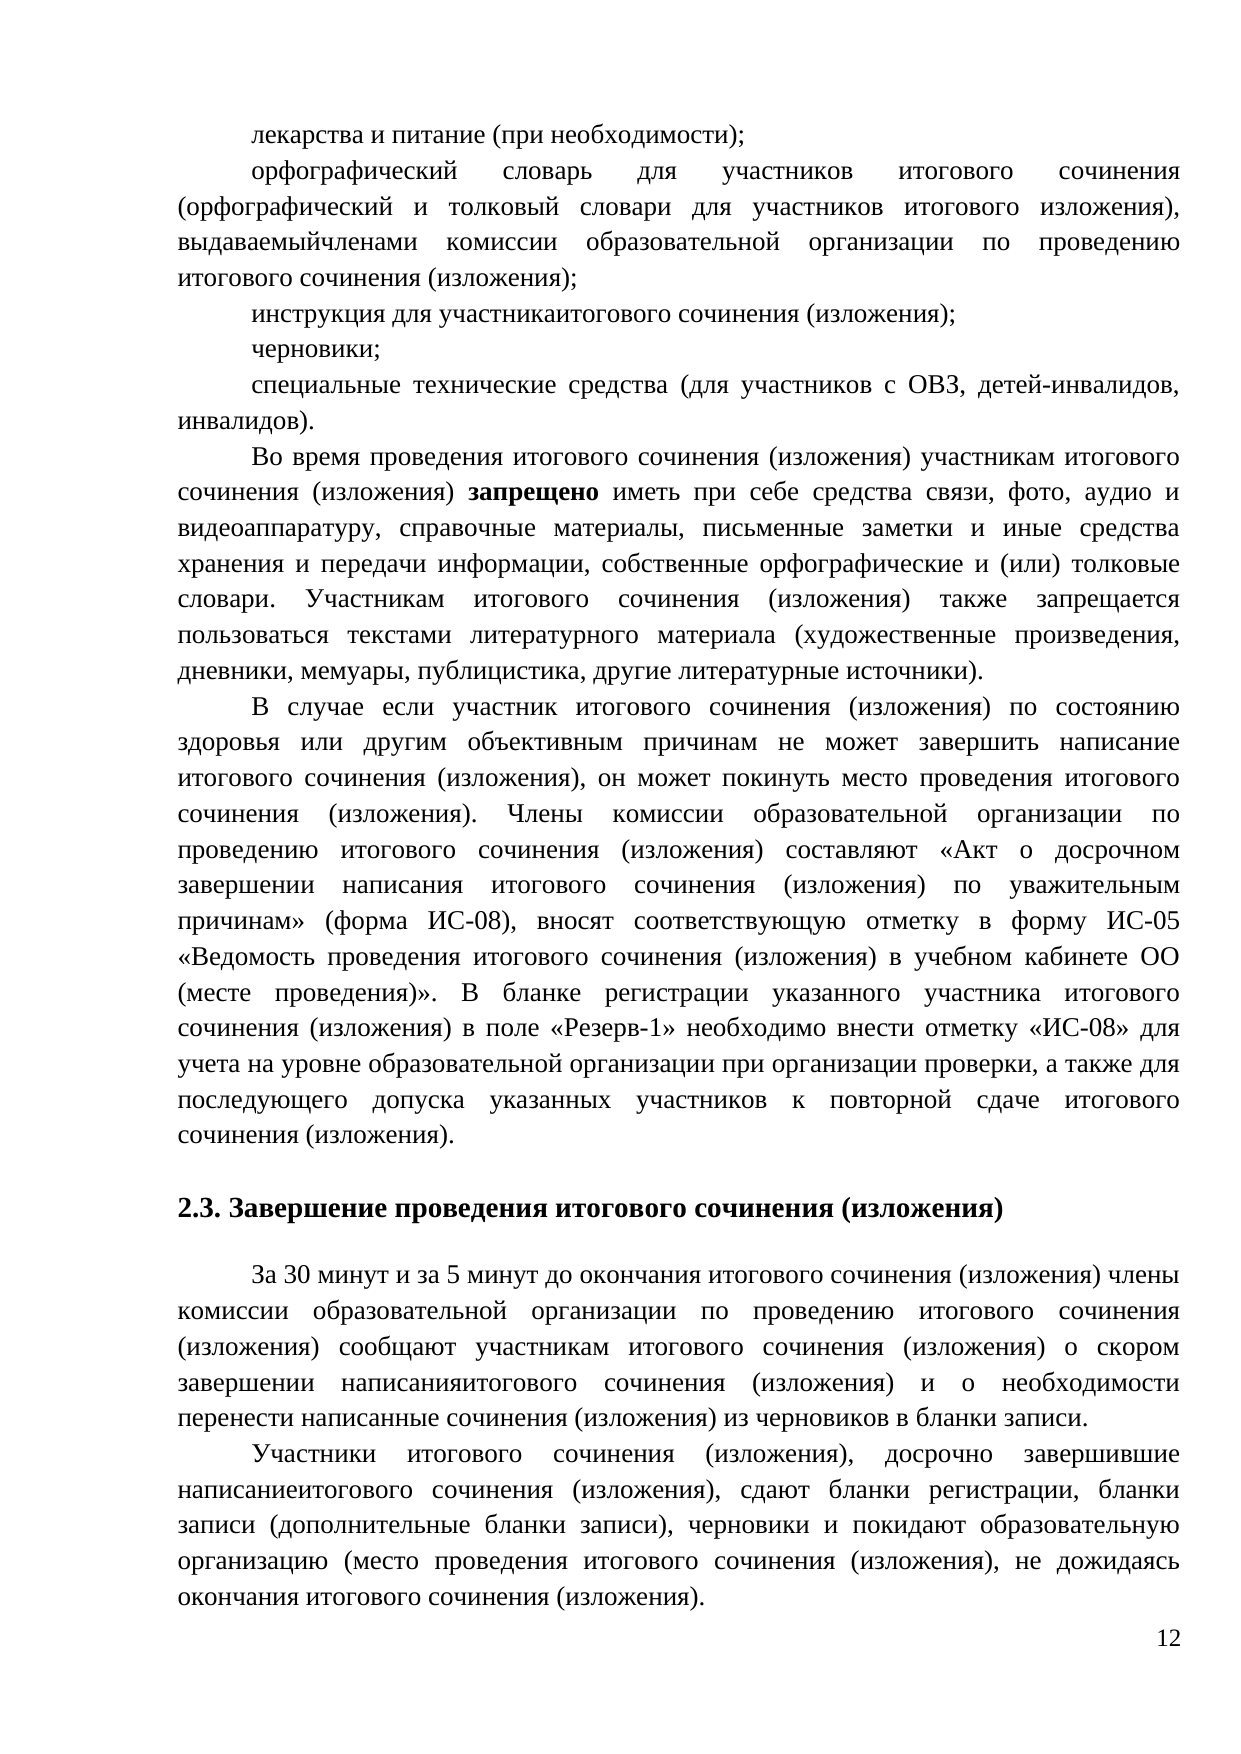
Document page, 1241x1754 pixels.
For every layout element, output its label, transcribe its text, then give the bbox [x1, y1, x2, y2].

list орфографический словарь для участников итогового сочинения (орфографический и толковый словари для участников итогового изложения), выдаваемыйчленами комиссии образовательной организации по проведению итогового сочинения (изложения); [177, 154, 1181, 292]
list Во время проведения итогового сочинения (изложения) участникам итогового сочинения (изложения) запрещено иметь при себе средства связи, фото, аудио и видеоаппаратуру, справочные материалы, письменные заметки и иные средства хранения и передачи информации, собственные орфографические и (или) толковые словари. Участникам итогового сочинения (изложения) также запрещается пользоваться текстами литературного материала (художественные произведения, дневники, мемуары, публицистика, другие литературные источники). [177, 440, 1181, 685]
list специальные технические средства (для участников с ОВЗ, детей-инвалидов, инвалидов). [177, 368, 1181, 435]
text инструкция для участникаитогового сочинения (изложения); [177, 297, 1181, 328]
list За 30 минут и за 5 минут до окончания итогового сочинения (изложения) члены комиссии образовательной организации по проведению итогового сочинения (изложения) сообщают участникам итогового сочинения (изложения) о скором завершении написанияитогового сочинения (изложения) и о необходимости перенести написанные сочинения (изложения) из черновиков в бланки записи. [177, 1258, 1181, 1433]
subtitle 2.3. Завершение проведения итогового сочинения (изложения) [177, 1190, 1181, 1223]
list Участники итогового сочинения (изложения), досрочно завершившие написаниеитогового сочинения (изложения), сдают бланки регистрации, бланки записи (дополнительные бланки записи), черновики и покидают образовательную организацию (место проведения итогового сочинения (изложения), не дожидаясь окончания итогового сочинения (изложения). [177, 1437, 1181, 1611]
list В случае если участник итогового сочинения (изложения) по состоянию здоровья или другим объективным причинам не может завершить написание итогового сочинения (изложения), он может покинуть место проведения итогового сочинения (изложения). Члены комиссии образовательной организации по проведению итогового сочинения (изложения) составляют «Акт о досрочном завершении написания итогового сочинения (изложения) по уважительным причинам» (форма ИС-08), вносят соответствующую отметку в форму ИС-05 «Ведомость проведения итогового сочинения (изложения) в учебном кабинете ОО (месте проведения)». В бланке регистрации указанного участника итогового сочинения (изложения) в поле «Резерв-1» необходимо внести отметку «ИС-08» для учета на уровне образовательной организации при организации проверки, а также для последующего допуска указанных участников к повторной сдаче итогового сочинения (изложения). [177, 690, 1181, 1150]
list лекарства и питание (при необходимости); [177, 118, 1181, 149]
text черновики; [177, 332, 1181, 364]
